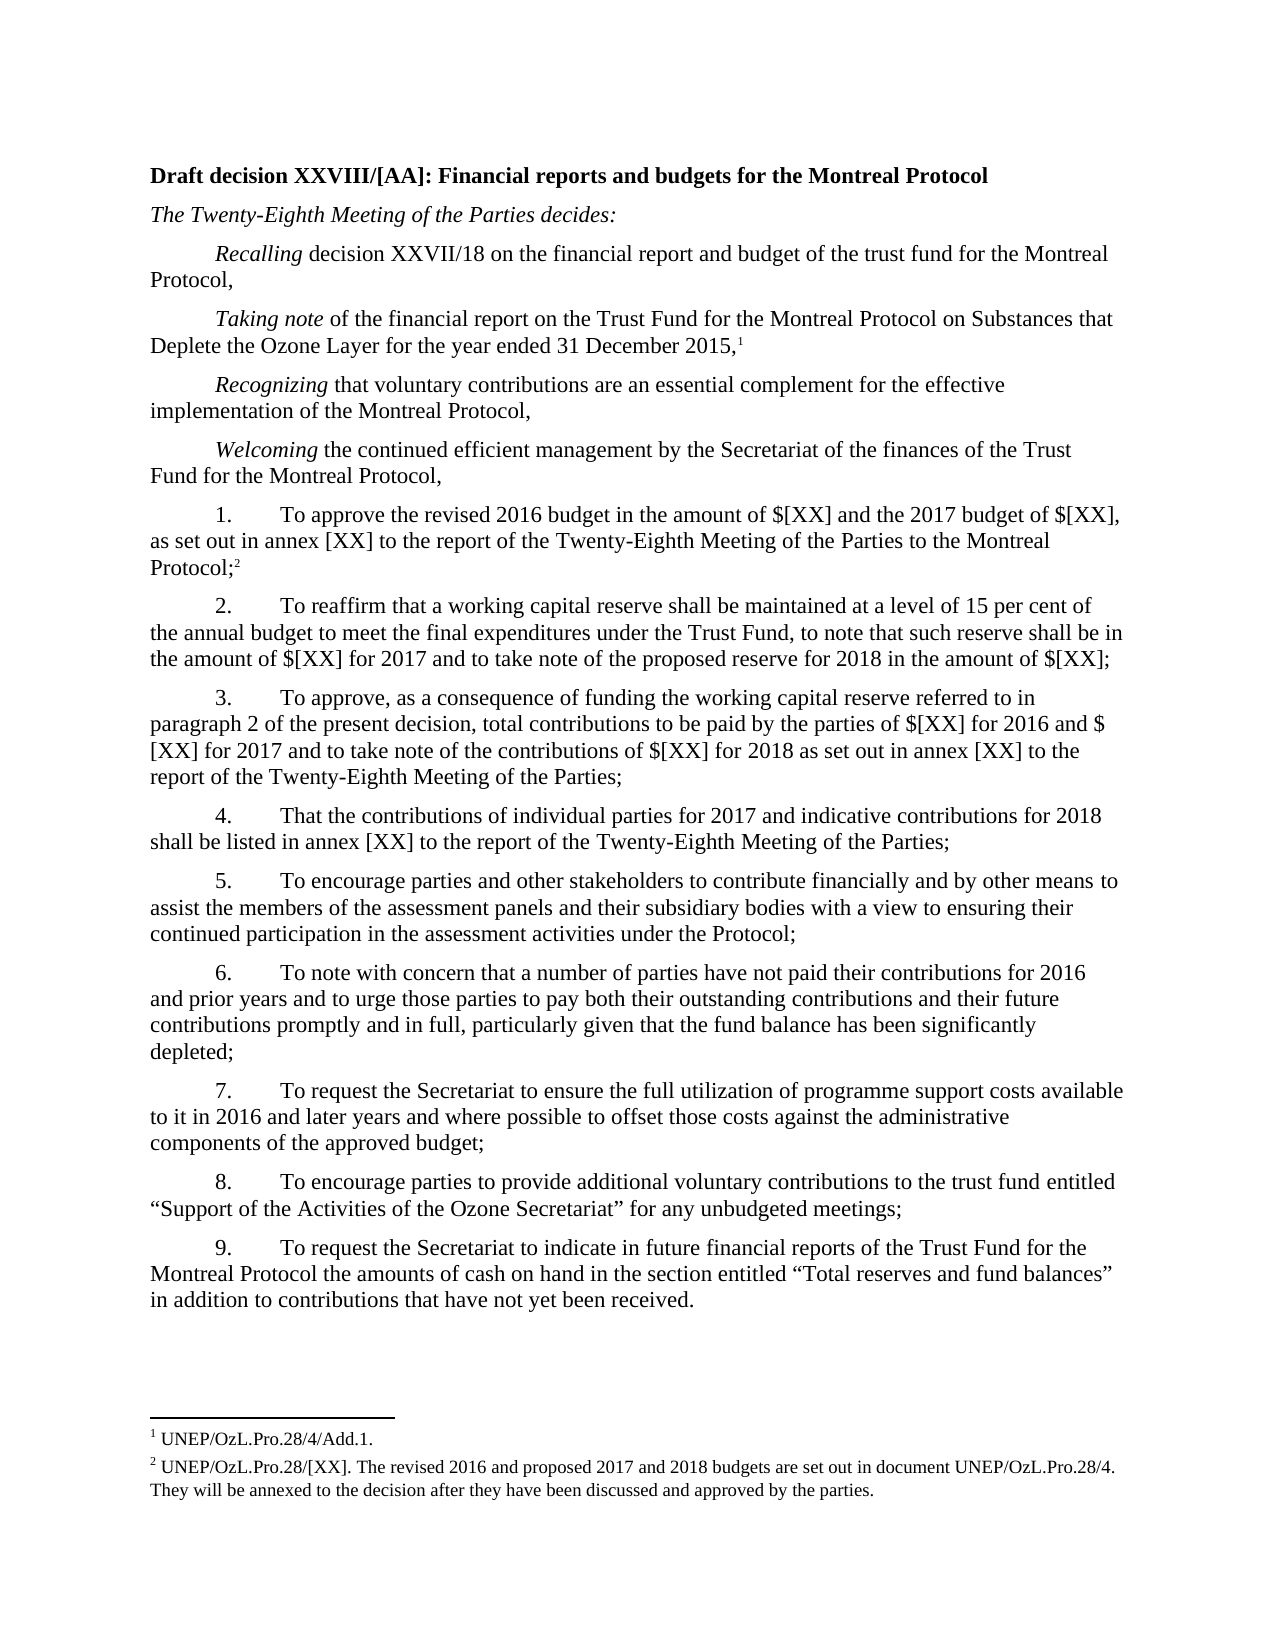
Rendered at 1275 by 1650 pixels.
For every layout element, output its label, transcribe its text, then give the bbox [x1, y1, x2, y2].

text Taking note of the financial report on the Trust Fund for the Montreal Protocol on Substances that Deplete the Ozone Layer for the year ended 31 December 2015, [150, 305, 1125, 358]
list To note with concern that a number of parties have not paid their contributions for 2016 and prior years and to urge those parties to pay both their outstanding contributions and their future contributions promptly and in full, particularly given that the fund balance has been significantly depleted; [150, 959, 1125, 1064]
text The Twenty-Eighth Meeting of the Parties decides: [150, 201, 1125, 228]
list To approve, as a consequence of funding the working capital reserve referred to in paragraph 2 of the present decision, total contributions to be paid by the parties of $[XX] for 2016 and $[XX] for 2017 and to take note of the contributions of $[XX] for 2018 as set out in annex [XX] to the report of the Twenty-Eighth Meeting of the Parties; [150, 684, 1125, 789]
text Draft decision XXVIII/[AA]: Financial reports and budgets for the Montreal Protocol [150, 162, 1095, 189]
text Recalling decision XXVII/18 on the financial report and budget of the trust fund for the Montreal Protocol, [150, 240, 1125, 293]
list That the contributions of individual parties for 2017 and indicative contributions for 2018 shall be listed in annex [XX] to the report of the Twenty-Eighth Meeting of the Parties; [150, 802, 1125, 855]
list To request the Secretariat to indicate in future financial reports of the Trust Fund for the Montreal Protocol the amounts of cash on hand in the section entitled “Total reserves and fund balances” in addition to contributions that have not yet been received. [150, 1233, 1125, 1313]
list To approve the revised 2016 budget in the amount of $[XX] and the 2017 budget of $[XX], as set out in annex [XX] to the report of the Twenty-Eighth Meeting of the Parties to the Montreal Protocol; [150, 501, 1125, 580]
list To reaffirm that a working capital reserve shall be maintained at a level of 15 per cent of the annual budget to meet the final expenditures under the Trust Fund, to note that such reserve shall be in the amount of $[XX] for 2017 and to take note of the proposed reserve for 2018 in the amount of $[XX]; [150, 593, 1125, 672]
list To encourage parties to provide additional voluntary contributions to the trust fund entitled “Support of the Activities of the Ozone Secretariat” for any unbudgeted meetings; [150, 1168, 1125, 1221]
text Welcoming the continued efficient management by the Secretariat of the finances of the Trust Fund for the Montreal Protocol, [150, 436, 1125, 488]
list To request the Secretariat to ensure the full utilization of programme support costs available to it in 2016 and later years and where possible to offset those costs against the administrative components of the approved budget; [150, 1077, 1125, 1156]
text Recognizing that voluntary contributions are an essential complement for the effective implementation of the Montreal Protocol, [150, 371, 1125, 423]
list To encourage parties and other stakeholders to contribute financially and by other means to assist the members of the assessment panels and their subsidiary bodies with a view to ensuring their continued participation in the assessment activities under the Protocol; [150, 867, 1125, 946]
